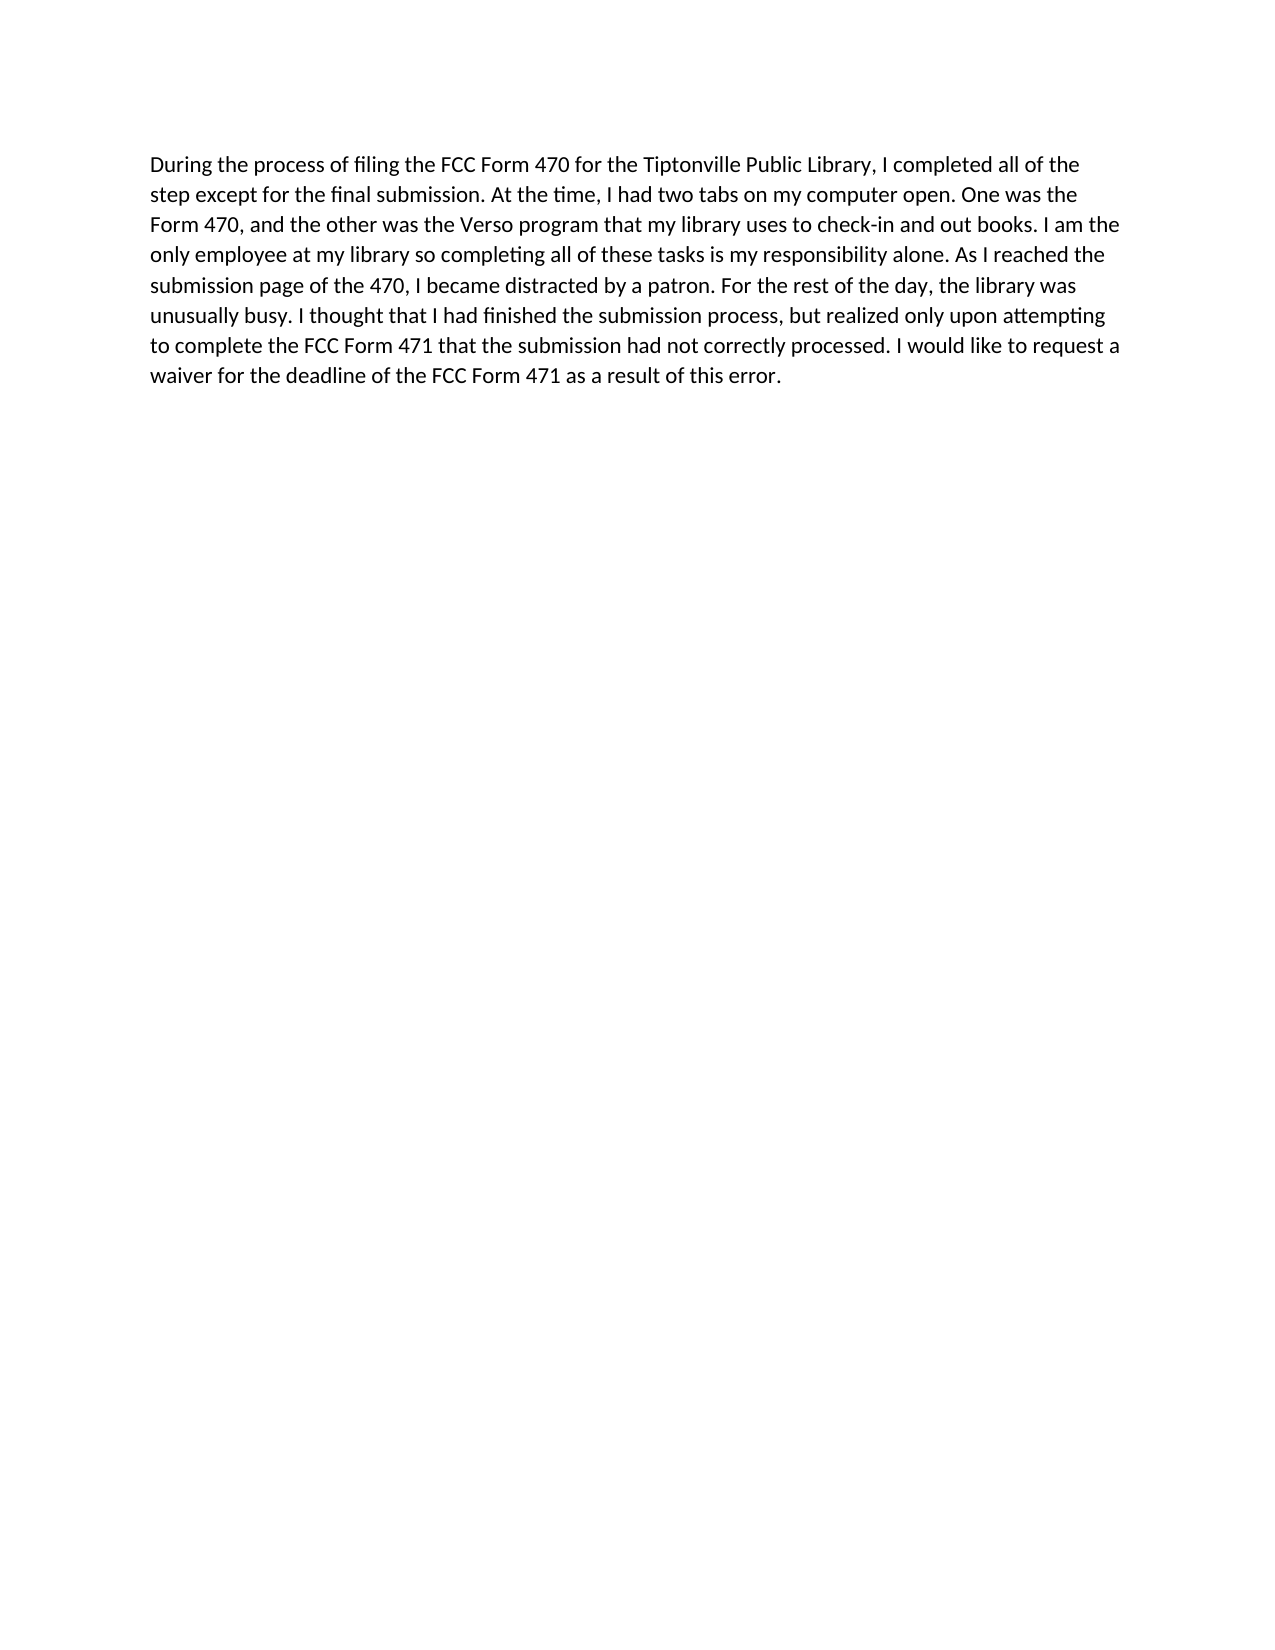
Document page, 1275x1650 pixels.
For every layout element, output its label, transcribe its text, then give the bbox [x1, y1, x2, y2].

text During the process of filing the FCC Form 470 for the Tiptonville Public Library, I completed all of the step except for the final submission. At the time, I had two tabs on my computer open. One was the Form 470, and the other was the Verso program that my library uses to check-in and out books. I am the only employee at my library so completing all of these tasks is my responsibility alone. As I reached the submission page of the 470, I became distracted by a patron. For the rest of the day, the library was unusually busy. I thought that I had finished the submission process, but realized only upon attempting to complete the FCC Form 471 that the submission had not correctly processed. I would like to request a waiver for the deadline of the FCC Form 471 as a result of this error. [150, 150, 1125, 389]
